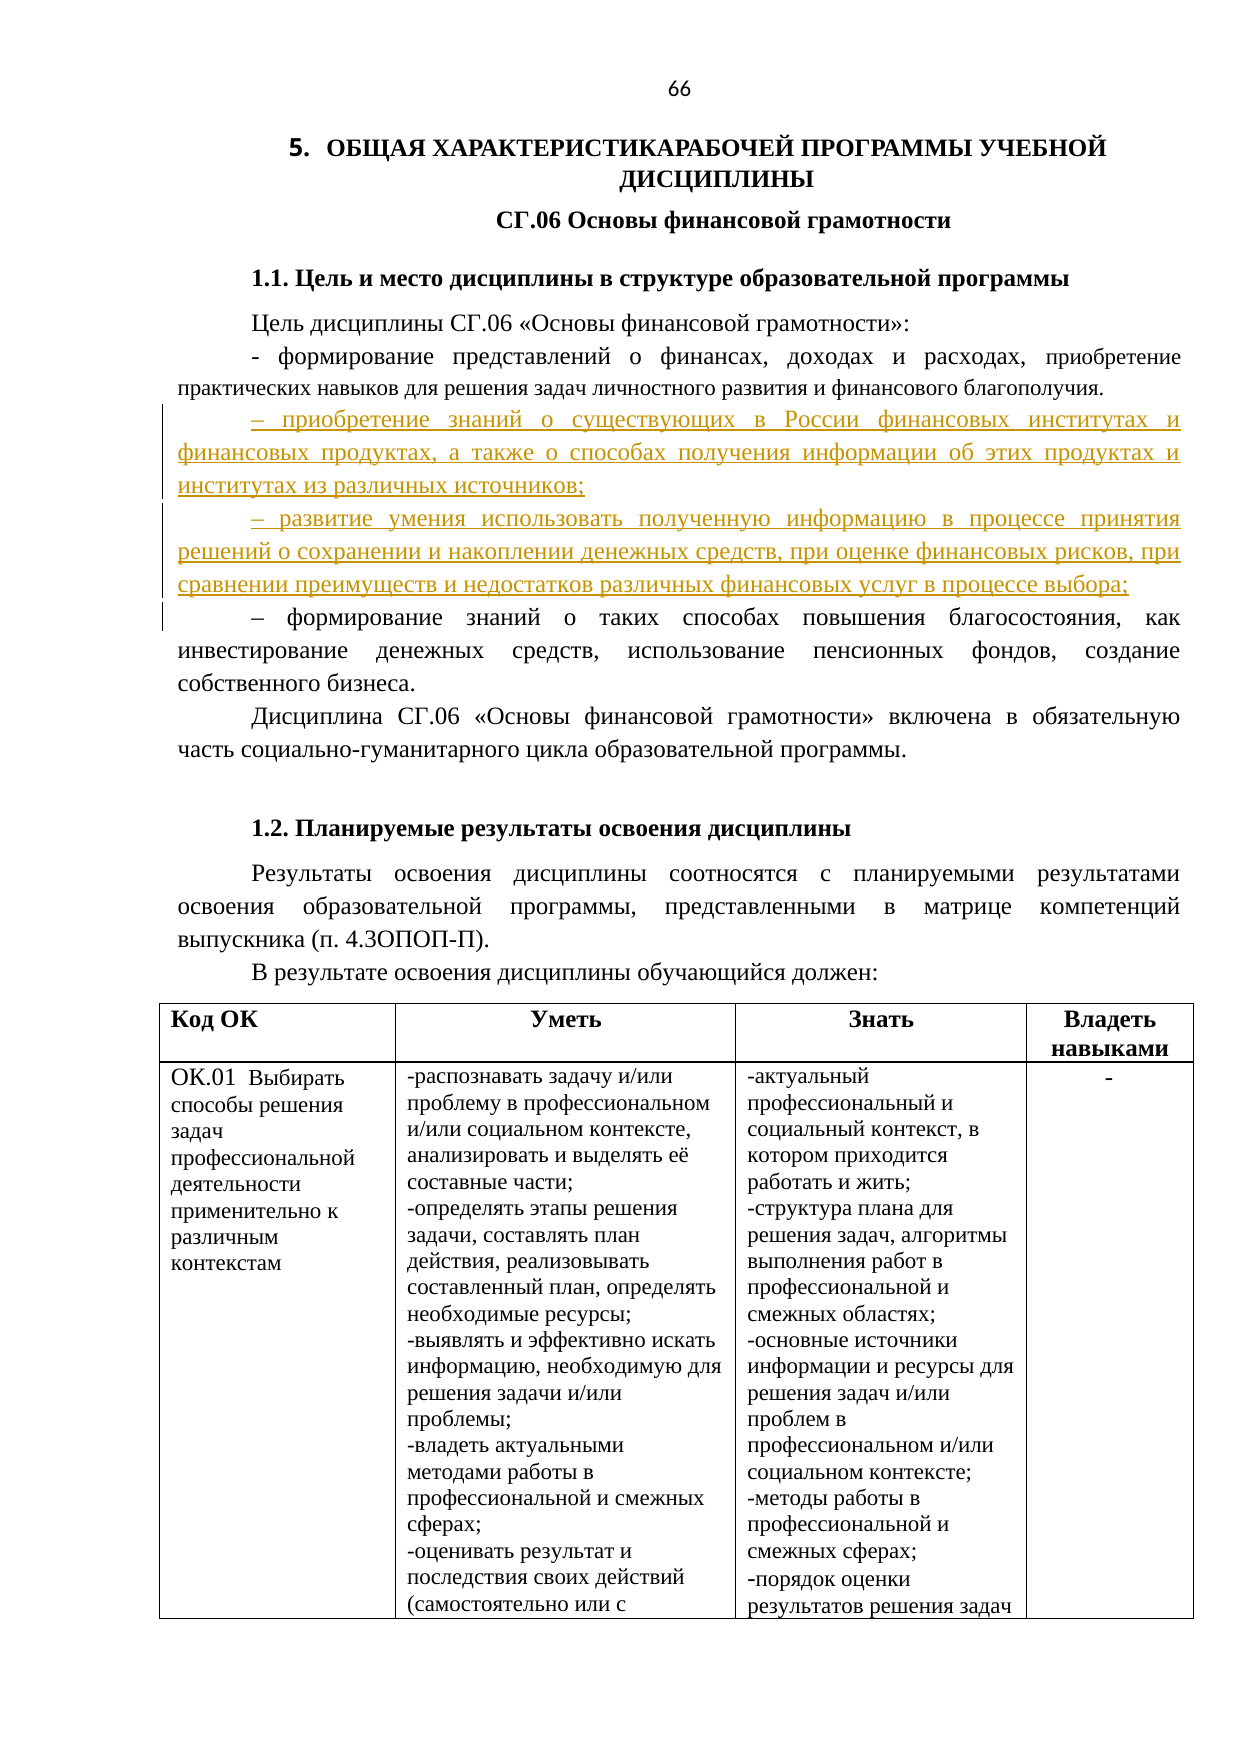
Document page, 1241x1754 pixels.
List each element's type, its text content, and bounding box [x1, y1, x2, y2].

list Общая характеристикаРАБОЧЕЙ ПРОГРАММЫ УЧЕБНОЙ ДИСЦИПЛИНЫ [215, 130, 1181, 193]
table_header Знать [736, 1004, 1026, 1061]
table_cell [160, 1063, 395, 1618]
text Результаты освоения дисциплины соотносятся с планируемыми результатами освоения образовательной программы, представленными в матрице компетенций выпускника (п. 4.3ОПОП-П). [177, 858, 1181, 953]
table_cell - [1027, 1063, 1193, 1618]
text 1.1. Цель и место дисциплины в структуре образовательной программы [177, 263, 1181, 291]
table_header Владеть навыками [1027, 1004, 1193, 1061]
text Дисциплина СГ.06 «Основы финансовой грамотности» включена в обязательную часть социально-гуманитарного цикла образовательной программы. [177, 701, 1181, 763]
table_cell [736, 1063, 1026, 1618]
table_header Уметь [396, 1004, 735, 1061]
table_header Код ОК [160, 1004, 395, 1061]
text ‒ формирование знаний о таких способах повышения благосостояния, как инвестирование денежных средств, использование пенсионных фондов, создание собственного бизнеса. [177, 602, 1181, 697]
text - формирование представлений о финансах, доходах и расходах, приобретение практических навыков для решения задач личностного развития и финансового благополучия. [177, 341, 1181, 400]
text Цель дисциплины СГ.06 «Основы финансовой грамотности»: [177, 308, 1181, 337]
text В результате освоения дисциплины обучающийся должен: [177, 957, 1181, 986]
text 1.2. Планируемые результаты освоения дисциплины [177, 813, 1181, 842]
text СГ.06 Основы финансовой грамотности [177, 205, 1181, 234]
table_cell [396, 1063, 735, 1618]
